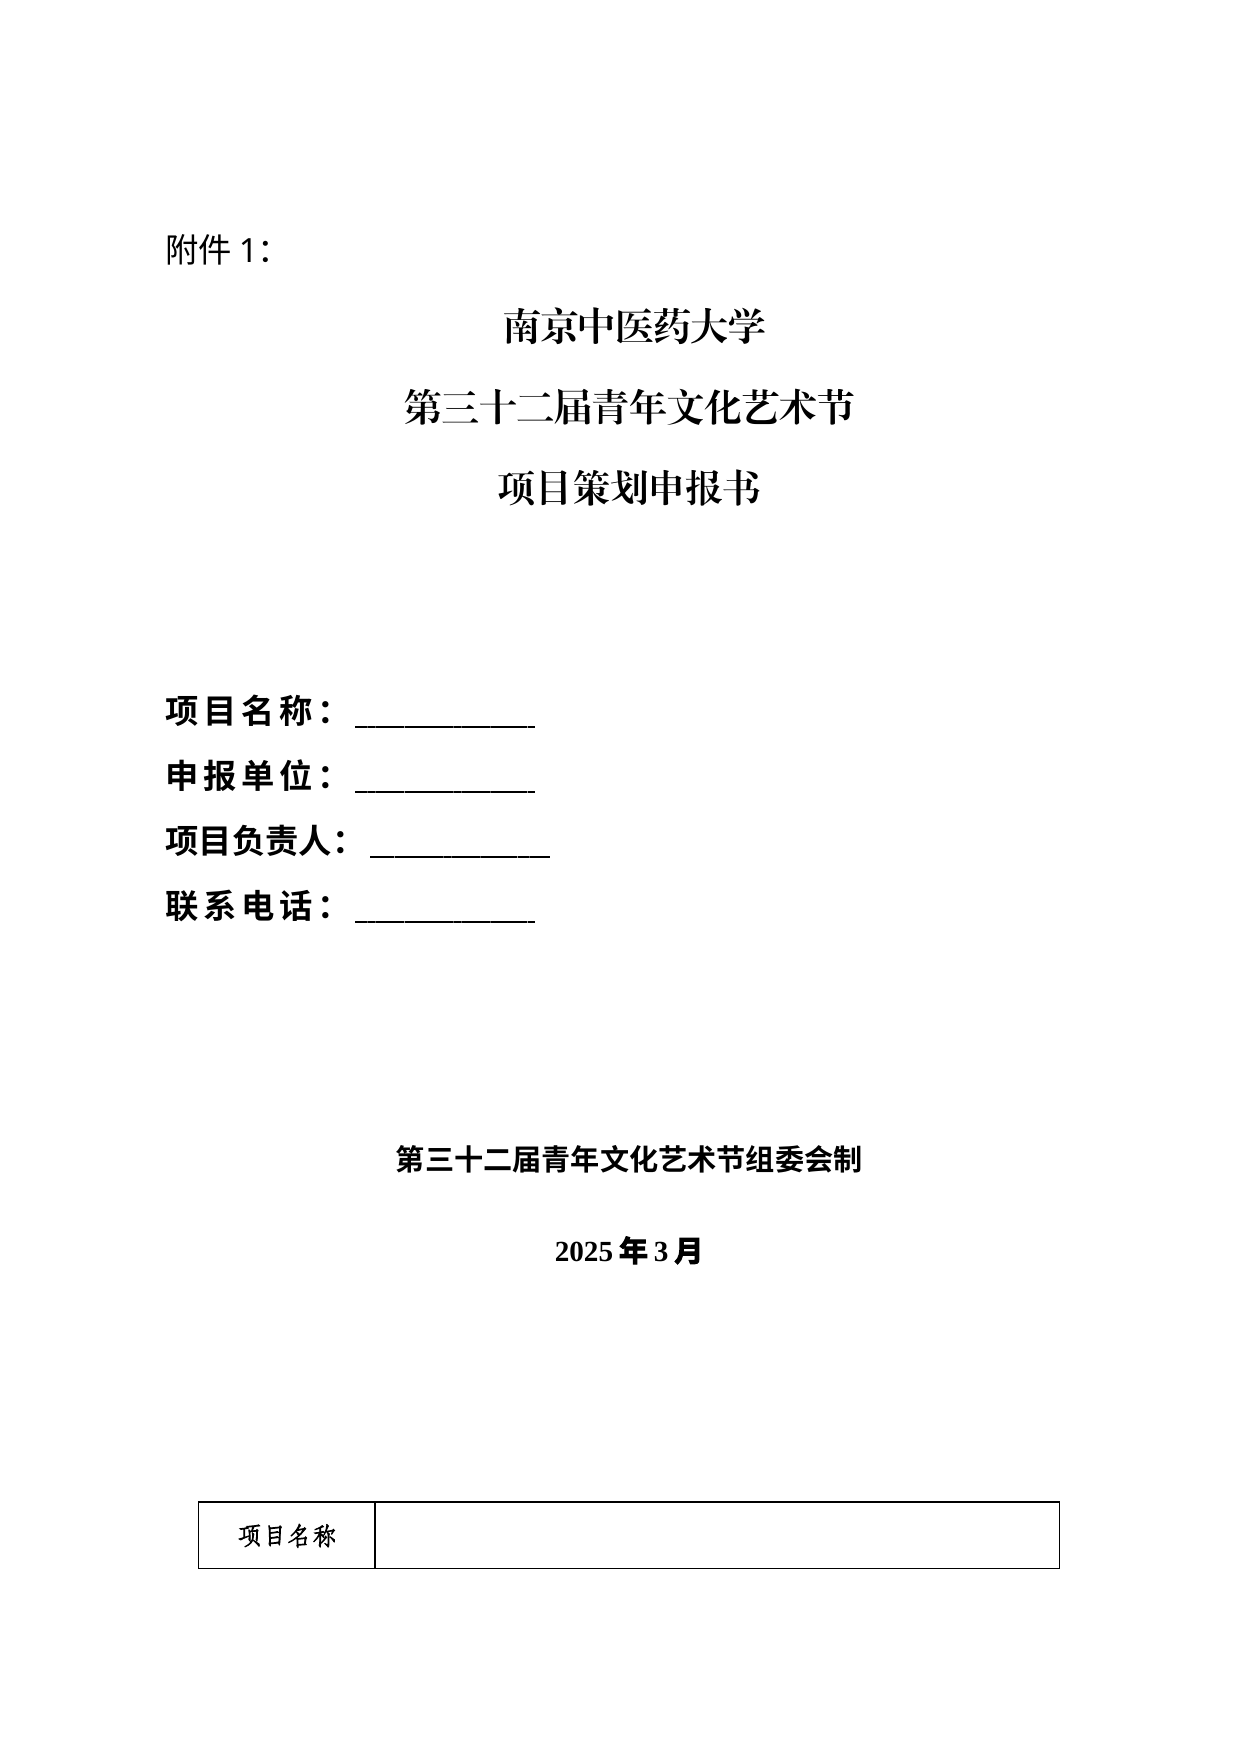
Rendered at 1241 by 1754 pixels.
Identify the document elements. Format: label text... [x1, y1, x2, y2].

text 项目负责人： [165, 806, 1093, 871]
text 联系电话： [165, 871, 1093, 936]
text 项目名称： [165, 676, 1093, 741]
text 南京中医药大学 [165, 296, 1093, 361]
text 第三十二届青年文化艺术节 [165, 378, 1093, 443]
table_header [376, 1503, 1059, 1567]
text 申报单位： [165, 741, 1093, 806]
text 第三十二届青年文化艺术节组委会制 [165, 1125, 1093, 1190]
text 2025年3月 [165, 1219, 1093, 1284]
table_header 项目名称 [199, 1503, 374, 1567]
text 附件1： [165, 215, 1093, 280]
text 项目策划申报书 [165, 459, 1093, 524]
